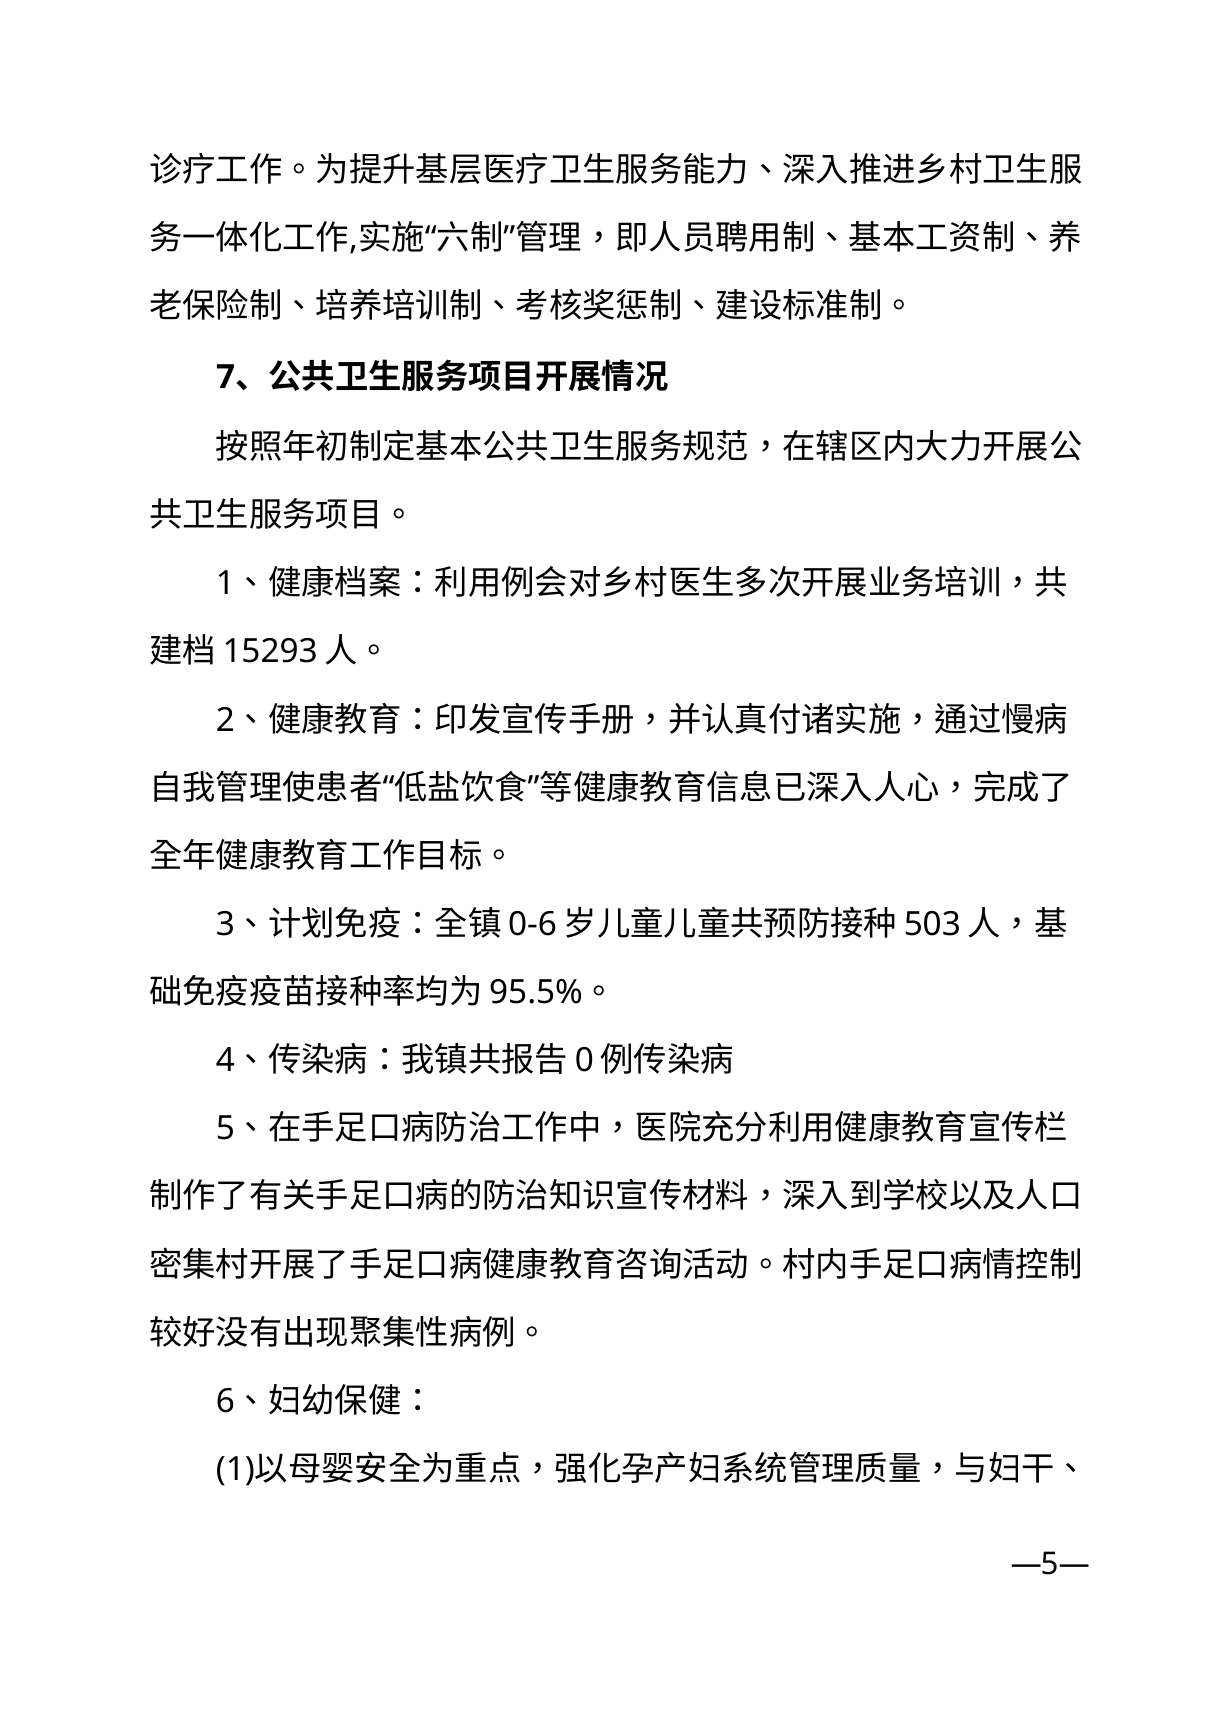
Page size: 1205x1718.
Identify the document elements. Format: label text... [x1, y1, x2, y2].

text 6、妇幼保健： [149, 1377, 1090, 1422]
text 3、计划免疫：全镇0-6岁儿童儿童共预防接种503人，基础免疫疫苗接种率均为95.5%。 [149, 900, 1090, 1013]
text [149, 146, 1090, 328]
text 2、健康教育：印发宣传手册，并认真付诸实施，通过慢病自我管理使患者“低盐饮食”等健康教育信息已深入人心，完成了全年健康教育工作目标。 [149, 695, 1090, 877]
text 7、公共卫生服务项目开展情况 [149, 350, 1090, 399]
text 按照年初制定基本公共卫生服务规范，在辖区内大力开展公共卫生服务项目。 [149, 423, 1090, 536]
text 4、传染病：我镇共报告0例传染病 [149, 1036, 1090, 1081]
text 1、健康档案：利用例会对乡村医生多次开展业务培训，共建档15293人。 [149, 559, 1090, 673]
text 5、在手足口病防治工作中，医院充分利用健康教育宣传栏制作了有关手足口病的防治知识宣传材料，深入到学校以及人口密集村开展了手足口病健康教育咨询活动。村内手足口病情控制较好没有出现聚集性病例。 [149, 1104, 1090, 1354]
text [149, 1445, 1090, 1490]
